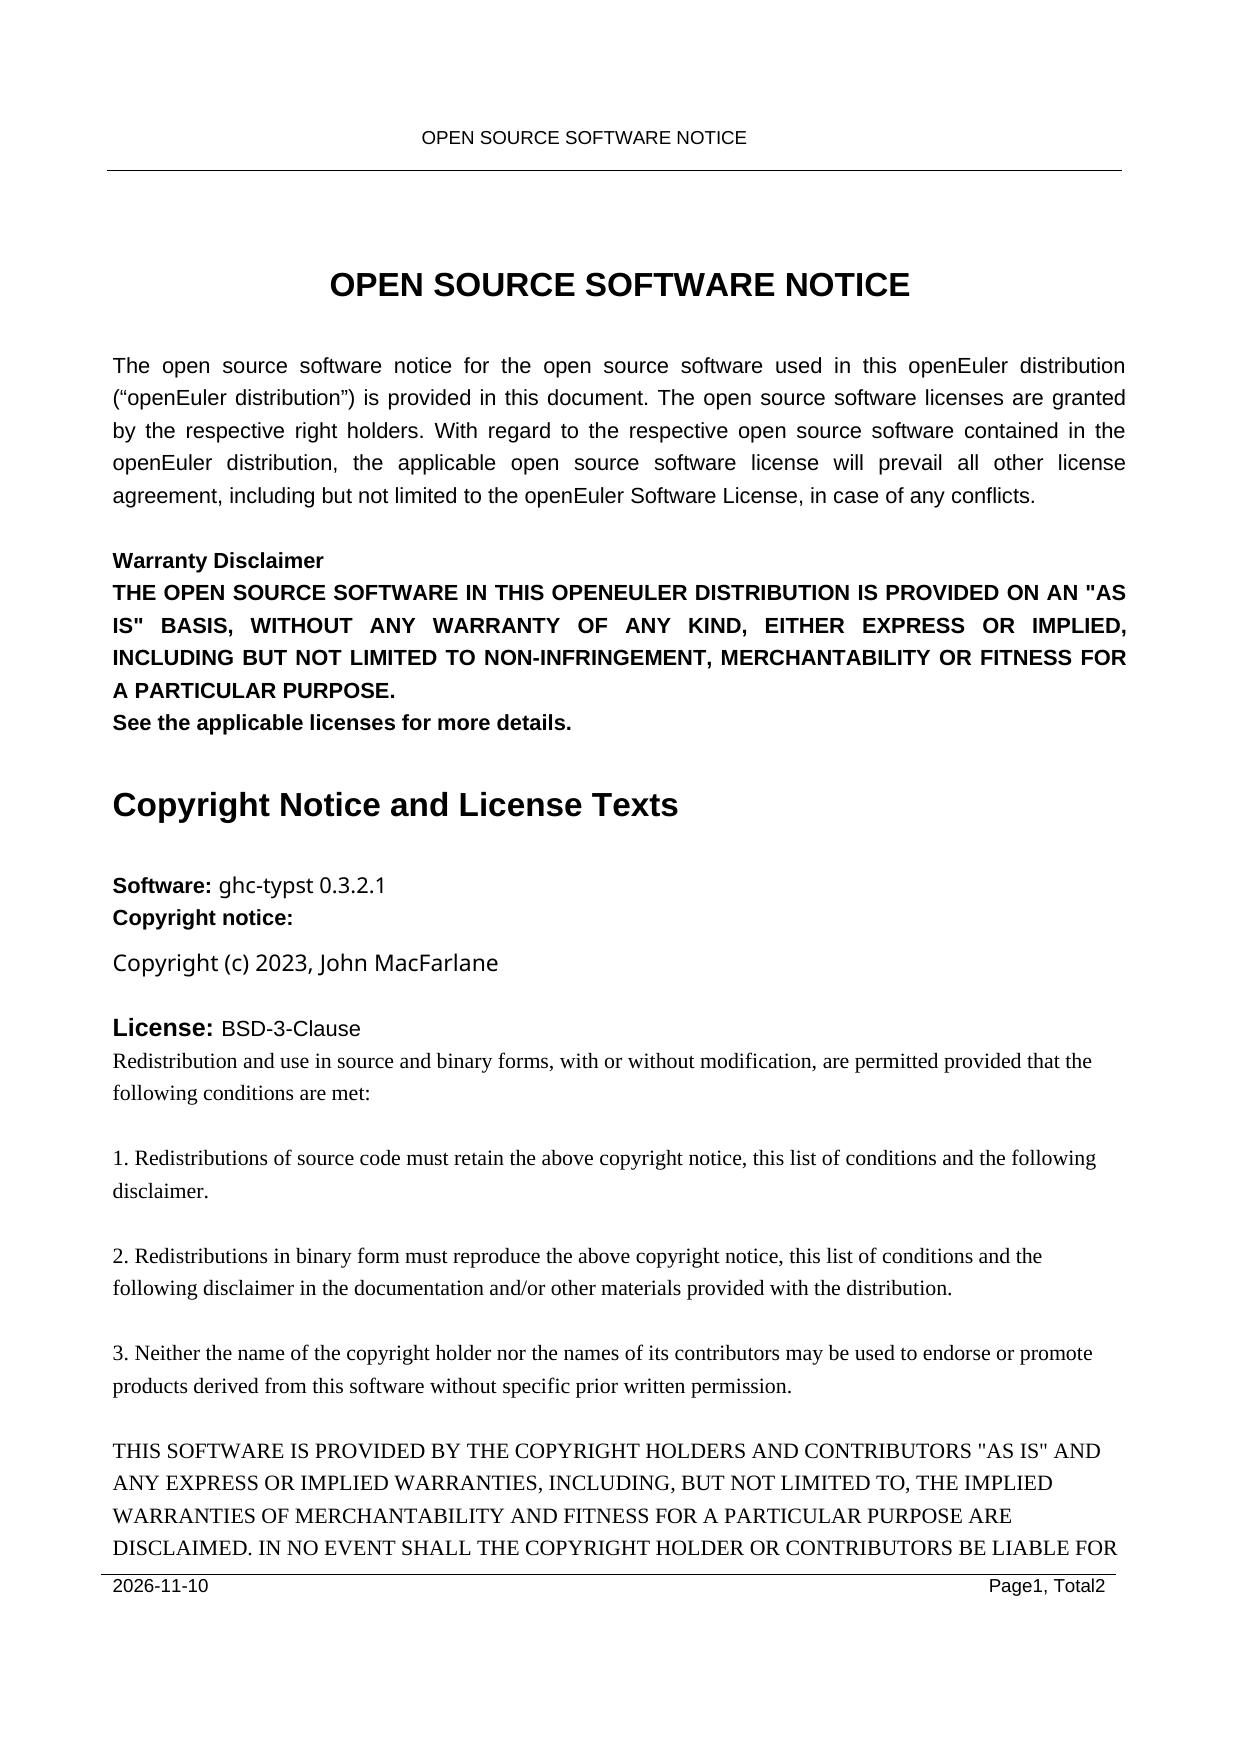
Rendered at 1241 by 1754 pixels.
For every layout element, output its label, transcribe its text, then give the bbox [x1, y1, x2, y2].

text THE OPEN SOURCE SOFTWARE IN THIS OPENEULER DISTRIBUTION IS PROVIDED ON AN "AS IS" BASIS, WITHOUT ANY WARRANTY OF ANY KIND, EITHER EXPRESS OR IMPLIED, INCLUDING BUT NOT LIMITED TO NON-INFRINGEMENT, MERCHANTABILITY OR FITNESS FOR A PARTICULAR PURPOSE. See the applicable licenses for more details. [112, 576, 1128, 739]
text Copyright notice: [112, 901, 1128, 934]
text License: BSD-3-Clause [112, 1012, 1128, 1044]
text Copyright (c) 2023, John MacFarlane [112, 947, 1128, 1012]
text The open source software notice for the open source software used in this openEuler distribution (“openEuler distribution”) is provided in this document. The open source software licenses are granted by the respective right holders. With regard to the respective open source software contained in the openEuler distribution, the applicable open source software license will prevail all other license agreement, including but not limited to the openEuler Software License, in case of any conflicts. [112, 349, 1128, 511]
text Copyright Notice and License Texts [112, 771, 1128, 836]
text OPEN SOURCE SOFTWARE NOTICE [112, 251, 1128, 316]
text Warranty Disclaimer [112, 544, 1128, 576]
title Software: ghc-typst 0.3.2.1 [112, 869, 1128, 901]
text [112, 1044, 1128, 1564]
